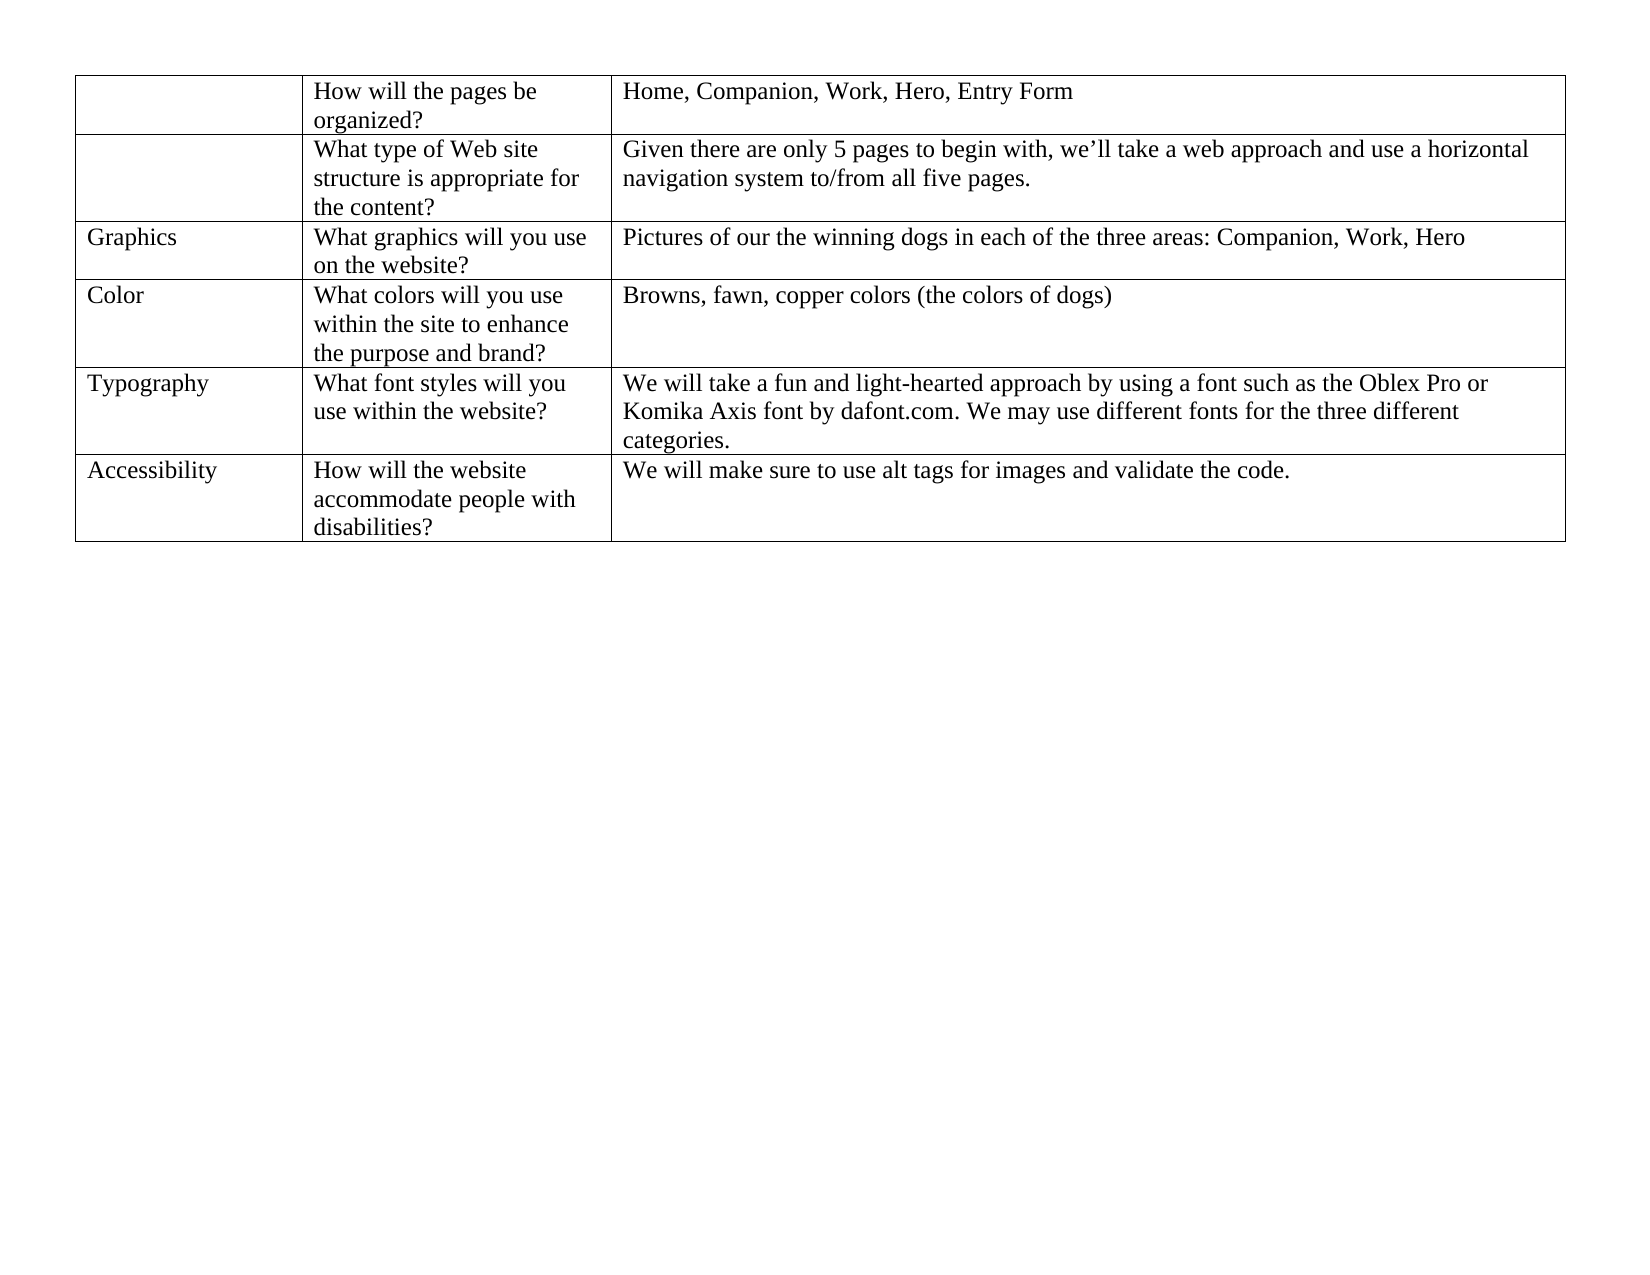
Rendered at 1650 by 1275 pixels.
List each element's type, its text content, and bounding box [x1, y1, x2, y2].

table_cell [76, 76, 302, 133]
table_cell Given there are only 5 pages to begin with, we’ll take a web approach and use a horizontal navigation system to/from all five pages. [612, 135, 1565, 221]
table_cell Typography [76, 368, 302, 454]
table_cell We will make sure to use alt tags for images and validate the code. [612, 455, 1565, 541]
table_cell Pictures of our the winning dogs in each of the three areas: Companion, Work, Hero [612, 222, 1565, 279]
table_cell What colors will you use within the site to enhance the purpose and brand? [303, 280, 611, 367]
table_cell What graphics will you use on the website? [303, 222, 611, 279]
table_cell Browns, fawn, copper colors (the colors of dogs) [612, 280, 1565, 367]
table_cell We will take a fun and light-hearted approach by using a font such as the Oblex Pro or Komika Axis font by dafont.com. We may use different fonts for the three different categories. [612, 368, 1565, 454]
table_cell Accessibility [76, 455, 302, 541]
table_cell Graphics [76, 222, 302, 279]
table_cell How will the website accommodate people with disabilities? [303, 455, 611, 541]
table_cell How will the pages be organized? [303, 76, 611, 133]
table_cell What font styles will you use within the website? [303, 368, 611, 454]
table_cell [76, 135, 302, 221]
table_cell What type of Web site structure is appropriate for the content? [303, 135, 611, 221]
table_cell Color [76, 280, 302, 367]
table_cell Home, Companion, Work, Hero, Entry Form [612, 76, 1565, 133]
